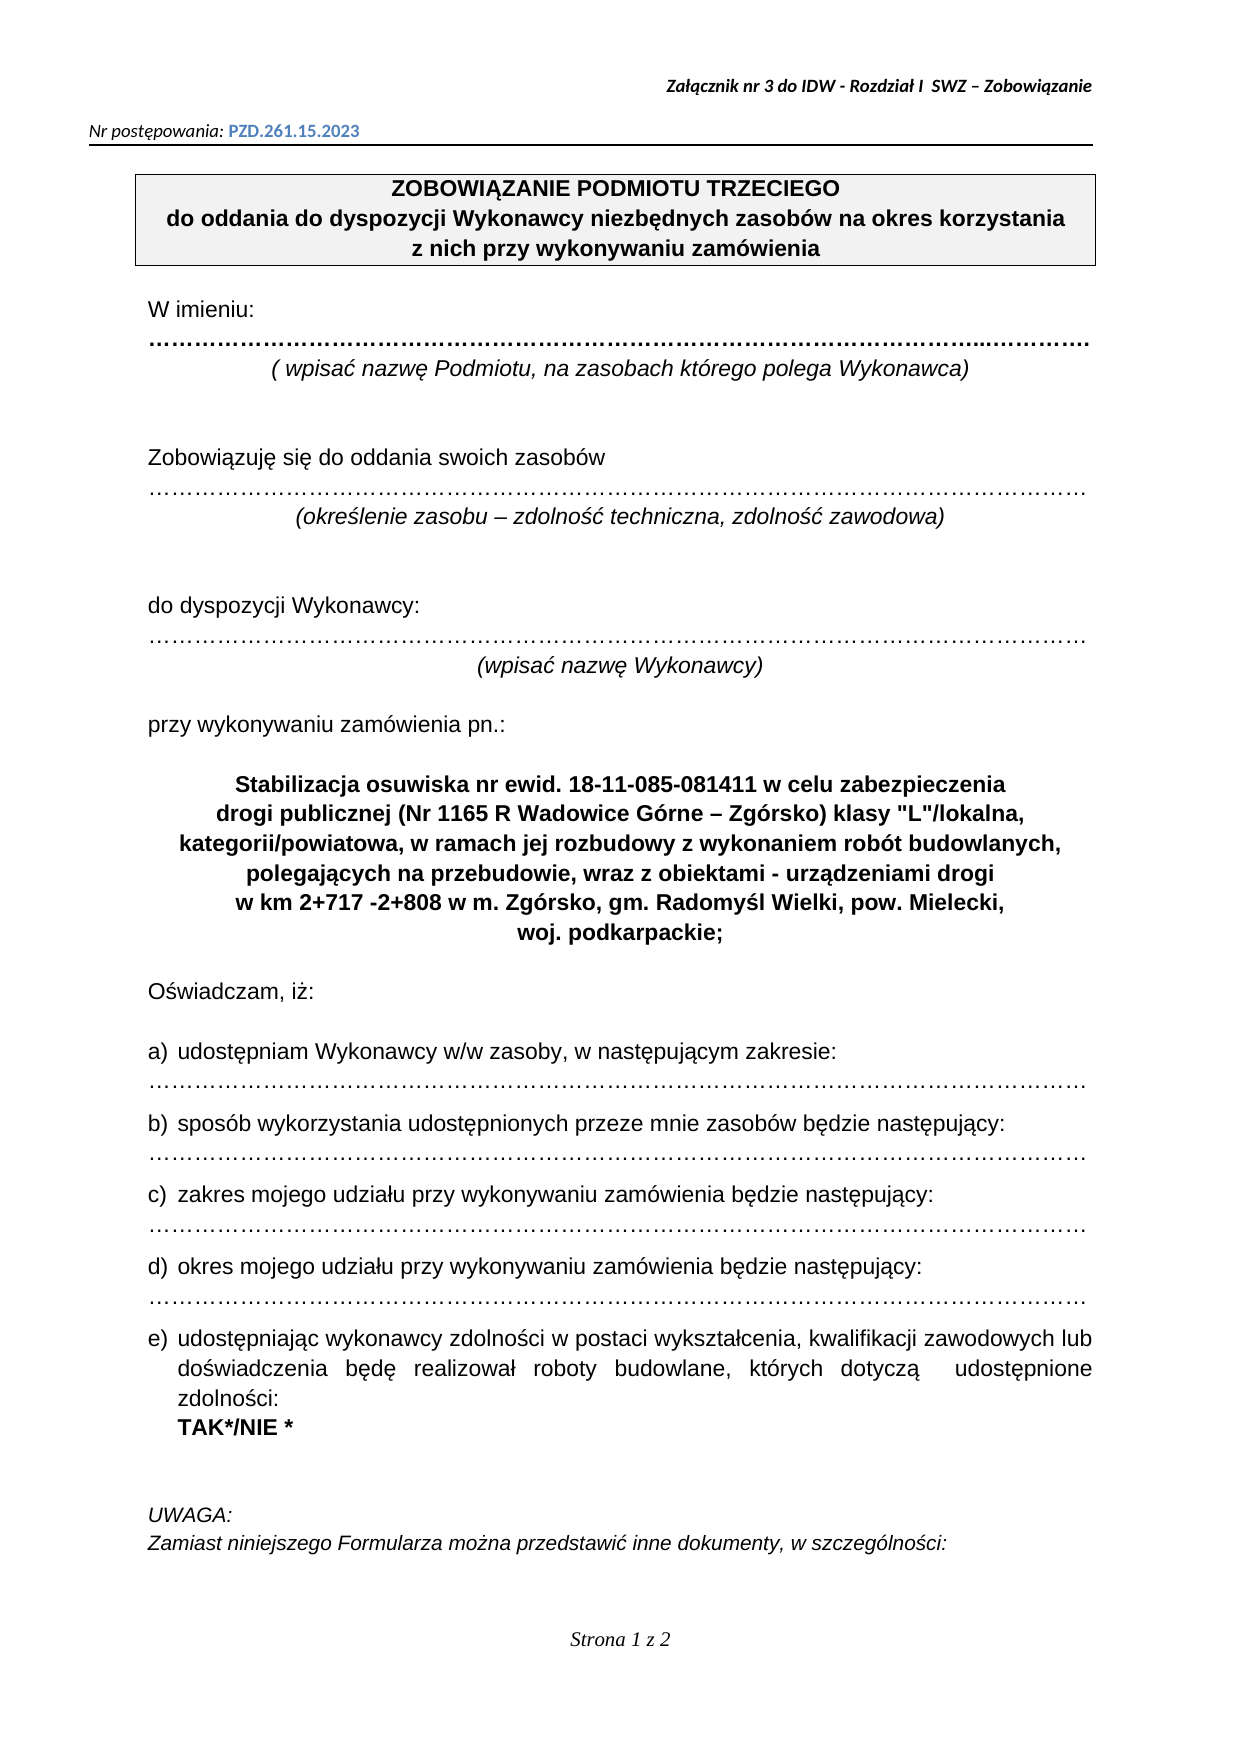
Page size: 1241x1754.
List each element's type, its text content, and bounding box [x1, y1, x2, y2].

text ………………………………………………………………………………………………...…………. [148, 325, 1093, 352]
text (wpisać nazwę Wykonawcy) [148, 652, 1093, 678]
list sposób wykorzystania udostępnionych przeze mnie zasobów będzie następujący: [148, 1109, 1093, 1136]
list udostępniając wykonawcy zdolności w postaci wykształcenia, kwalifikacji zawodowych lub doświadczenia będę realizował roboty budowlane, których dotyczą udostępnione zdolności: [148, 1325, 1093, 1411]
text drogi publicznej (Nr 1165 R Wadowice Górne – Zgórsko) klasy "L"/lokalna, kategorii/powiatowa, w ramach jej rozbudowy z wykonaniem robót budowlanych, polegających na przebudowie, wraz z obiektami - urządzeniami drogi [148, 800, 1093, 886]
text Oświadczam, iż: [148, 978, 1093, 1005]
list zakres mojego udziału przy wykonywaniu zamówienia będzie następujący: [148, 1181, 1093, 1208]
text …………………………………………………………………………………………………………… [148, 1067, 1093, 1094]
table_header ZOBOWIĄZANIE PODMIOTU TRZECIEGO do oddania do dyspozycji Wykonawcy niezbędnych zasobów na okres korzystania z nich przy wykonywaniu zamówienia [136, 175, 1095, 265]
text W imieniu: [148, 296, 1093, 322]
text UWAGA: [148, 1503, 1093, 1527]
text TAK*/NIE * [177, 1414, 1093, 1441]
text Stabilizacja osuwiska nr ewid. 18-11-085-081411 w celu zabezpieczenia [148, 771, 1093, 797]
text …………………………………………………………………………………………………………… [148, 474, 1093, 500]
text Zobowiązuję się do oddania swoich zasobów [148, 444, 1093, 470]
text (określenie zasobu – zdolność techniczna, zdolność zawodowa) [148, 503, 1093, 530]
text do dyspozycji Wykonawcy: [148, 592, 1093, 619]
text ( wpisać nazwę Podmiotu, na zasobach którego polega Wykonawca) [148, 355, 1093, 381]
text Zamiast niniejszego Formularza można przedstawić inne dokumenty, w szczególności: [148, 1530, 1093, 1554]
text w km 2+717 -2+808 w m. Zgórsko, gm. Radomyśl Wielki, pow. Mielecki, woj. podkarpackie; [148, 889, 1093, 945]
list okres mojego udziału przy wykonywaniu zamówienia będzie następujący: [148, 1253, 1093, 1280]
list udostępniam Wykonawcy w/w zasoby, w następującym zakresie: [148, 1038, 1093, 1064]
text …………………………………………………………………………………………………………… [148, 1211, 1093, 1237]
text …………………………………………………………………………………………………………… [148, 622, 1093, 648]
text …………………………………………………………………………………………………………… [148, 1139, 1093, 1166]
text przy wykonywaniu zamówienia pn.: [148, 711, 1093, 737]
text …………………………………………………………………………………………………………… [148, 1283, 1093, 1309]
